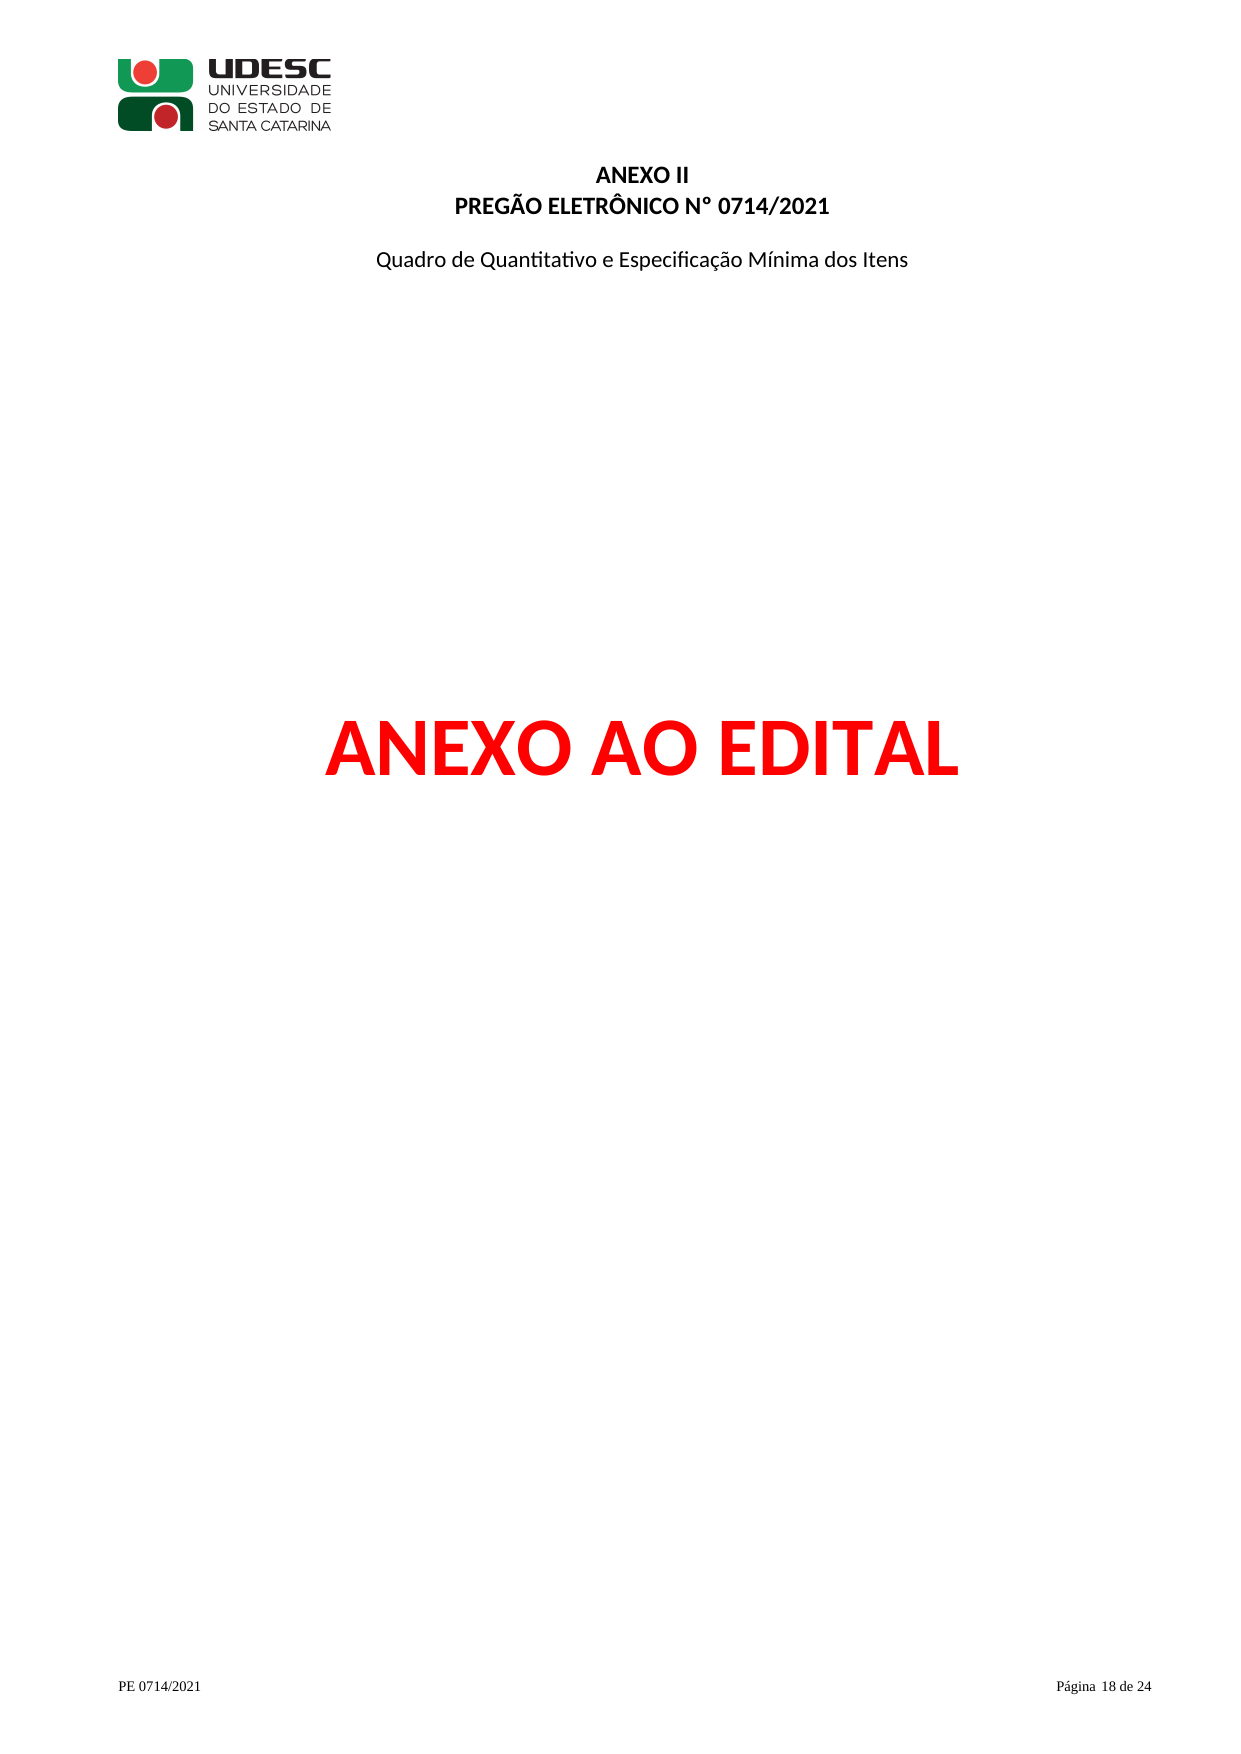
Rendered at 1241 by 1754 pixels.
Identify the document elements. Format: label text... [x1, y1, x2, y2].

picture [118, 59, 331, 131]
text ANEXO AO EDITAL [118, 695, 1166, 797]
text Quadro de Quantitativo e Especificação Mínima dos Itens [118, 248, 1166, 273]
text ANEXO II [118, 159, 1166, 190]
text PREGÃO ELETRÔNICO Nº 0714/2021 [118, 190, 1166, 220]
